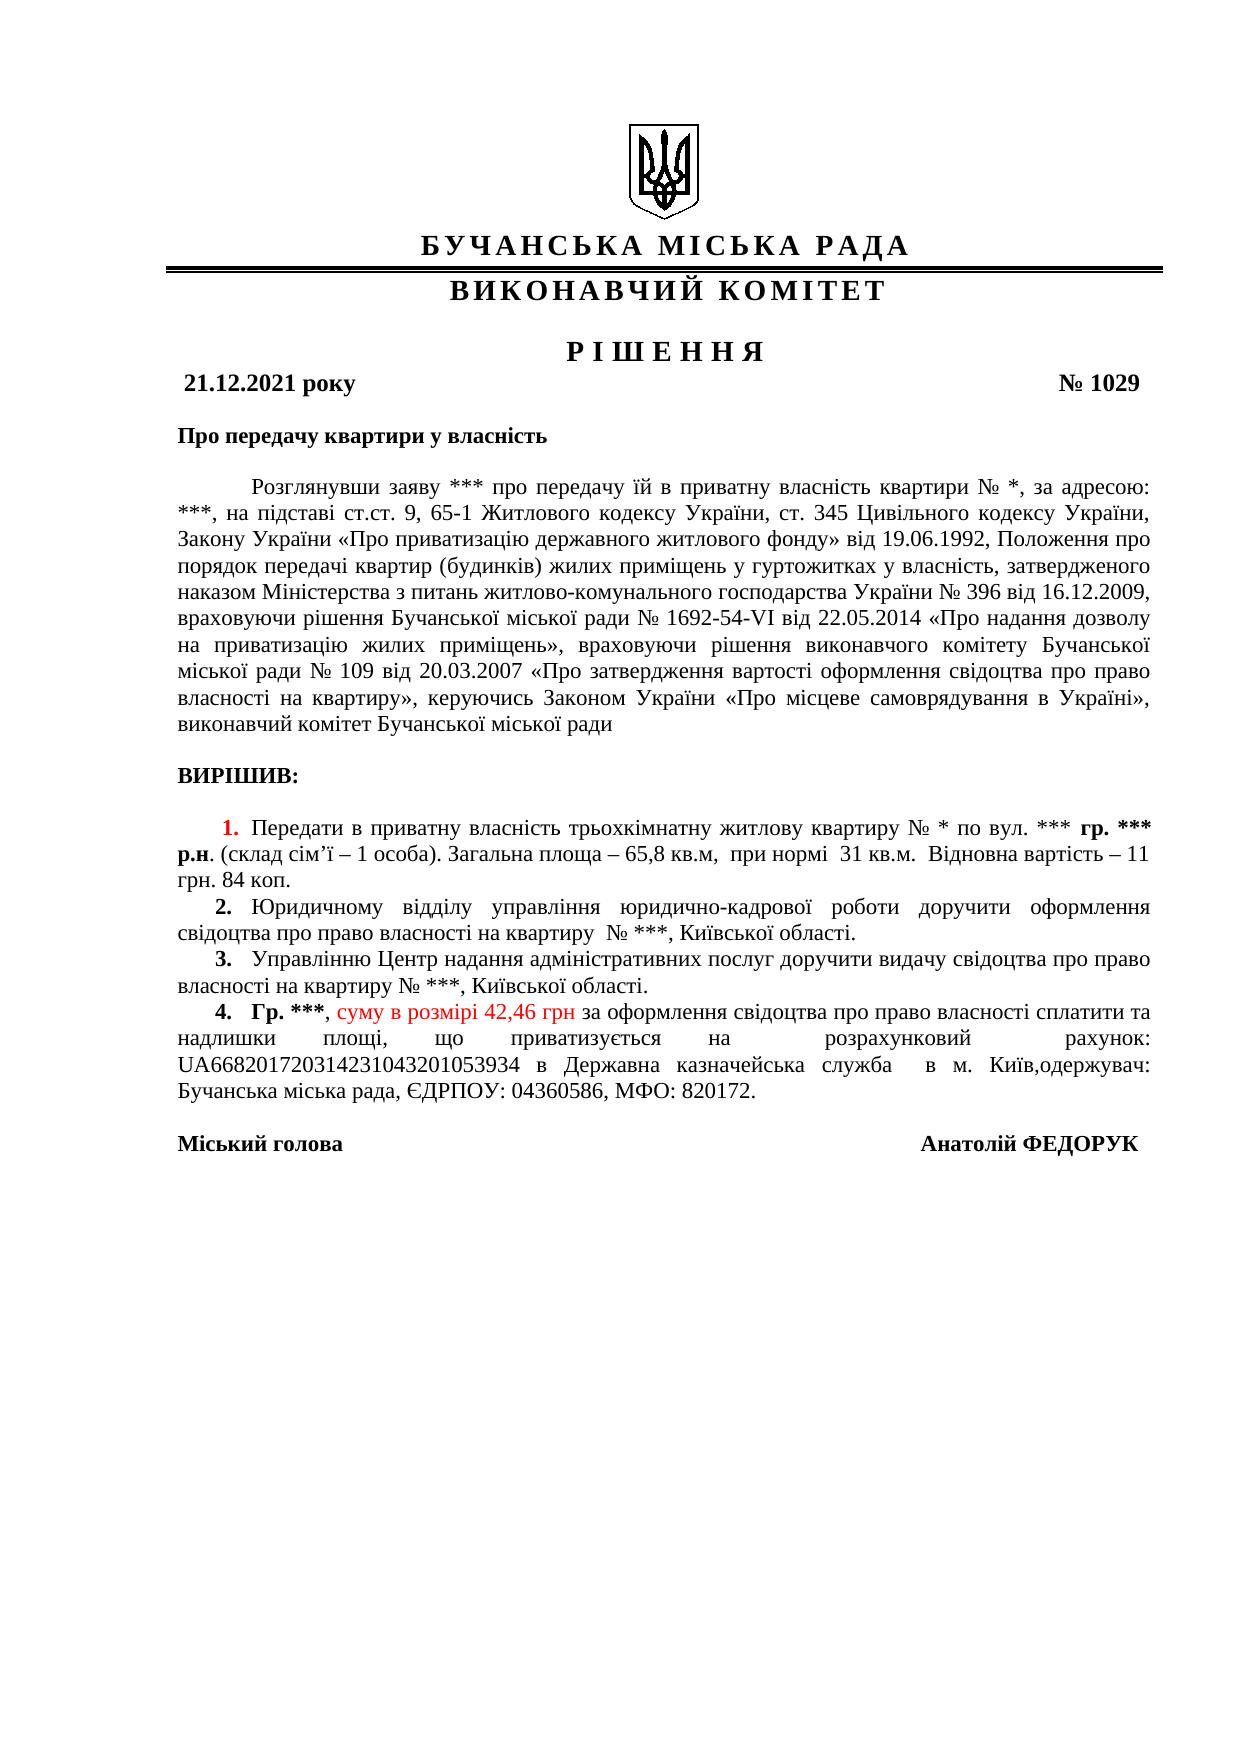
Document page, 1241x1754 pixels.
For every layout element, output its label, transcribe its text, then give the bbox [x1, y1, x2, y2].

list Гр. ***, суму в розмірі 42,46 грн за оформлення свідоцтва про право власності сплатити та надлишки площі, що приватизується на розрахунковий рахунок: UA668201720314231043201053934 в Державна казначейська служба в м. Київ,одержувач: Бучанська міська рада, ЄДРПОУ: 04360586, МФО: 820172. [177, 998, 1152, 1103]
list Передати в приватну власність трьохкімнатну житлову квартиру № * по вул. *** гр. *** р.н. (склад сім’ї – 1 особа). Загальна площа – 65,8 кв.м, при нормі 31 кв.м. Відновна вартість – 11 грн. 84 коп. [177, 814, 1152, 893]
list Юридичному відділу управління юридично-кадрової роботи доручити оформлення свідоцтва про право власності на квартиру № ***, Київської області. [177, 893, 1152, 945]
list Управлінню Центр надання адміністративних послуг доручити видачу свідоцтва про право власності на квартиру № ***, Київської області. [177, 945, 1152, 998]
text Міський голова Анатолій ФЕДОРУК [177, 1130, 1152, 1156]
text 21.12.2021 року № 1029 [177, 368, 1152, 397]
text ВИРІШИВ: [177, 763, 1152, 789]
table_header ВИКОНАВЧИЙ КОМІТЕТ [166, 273, 1163, 334]
text БУЧАНСЬКА МІСЬКА РАДА [177, 228, 1152, 261]
text Розглянувши заяву *** про передачу їй в приватну власність квартири № *, за адресою: ***, на підставі ст.ст. 9, 65-1 Житлового кодексу України, ст. 345 Цивільного кодексу України, Закону України «Про приватизацію державного житлового фонду» від 19.06.1992, Положення про порядок передачі квартир (будинків) жилих приміщень у гуртожитках у власність, затвердженого наказом Міністерства з питань житлово-комунального господарства України № 396 від 16.12.2009, враховуючи рішення Бучанської міської ради № 1692-54-VІ від 22.05.2014 «Про надання дозволу на приватизацію жилих приміщень», враховуючи рішення виконавчого комітету Бучанської міської ради № 109 від 20.03.2007 «Про затвердження вартості оформлення свідоцтва про право власності на квартиру», керуючись Законом України «Про місцеве самоврядування в Україні», виконавчий комітет Бучанської міської ради [177, 473, 1152, 736]
text Про передачу квартири у власність [177, 422, 1152, 448]
text РІШЕННЯ [177, 334, 1152, 368]
